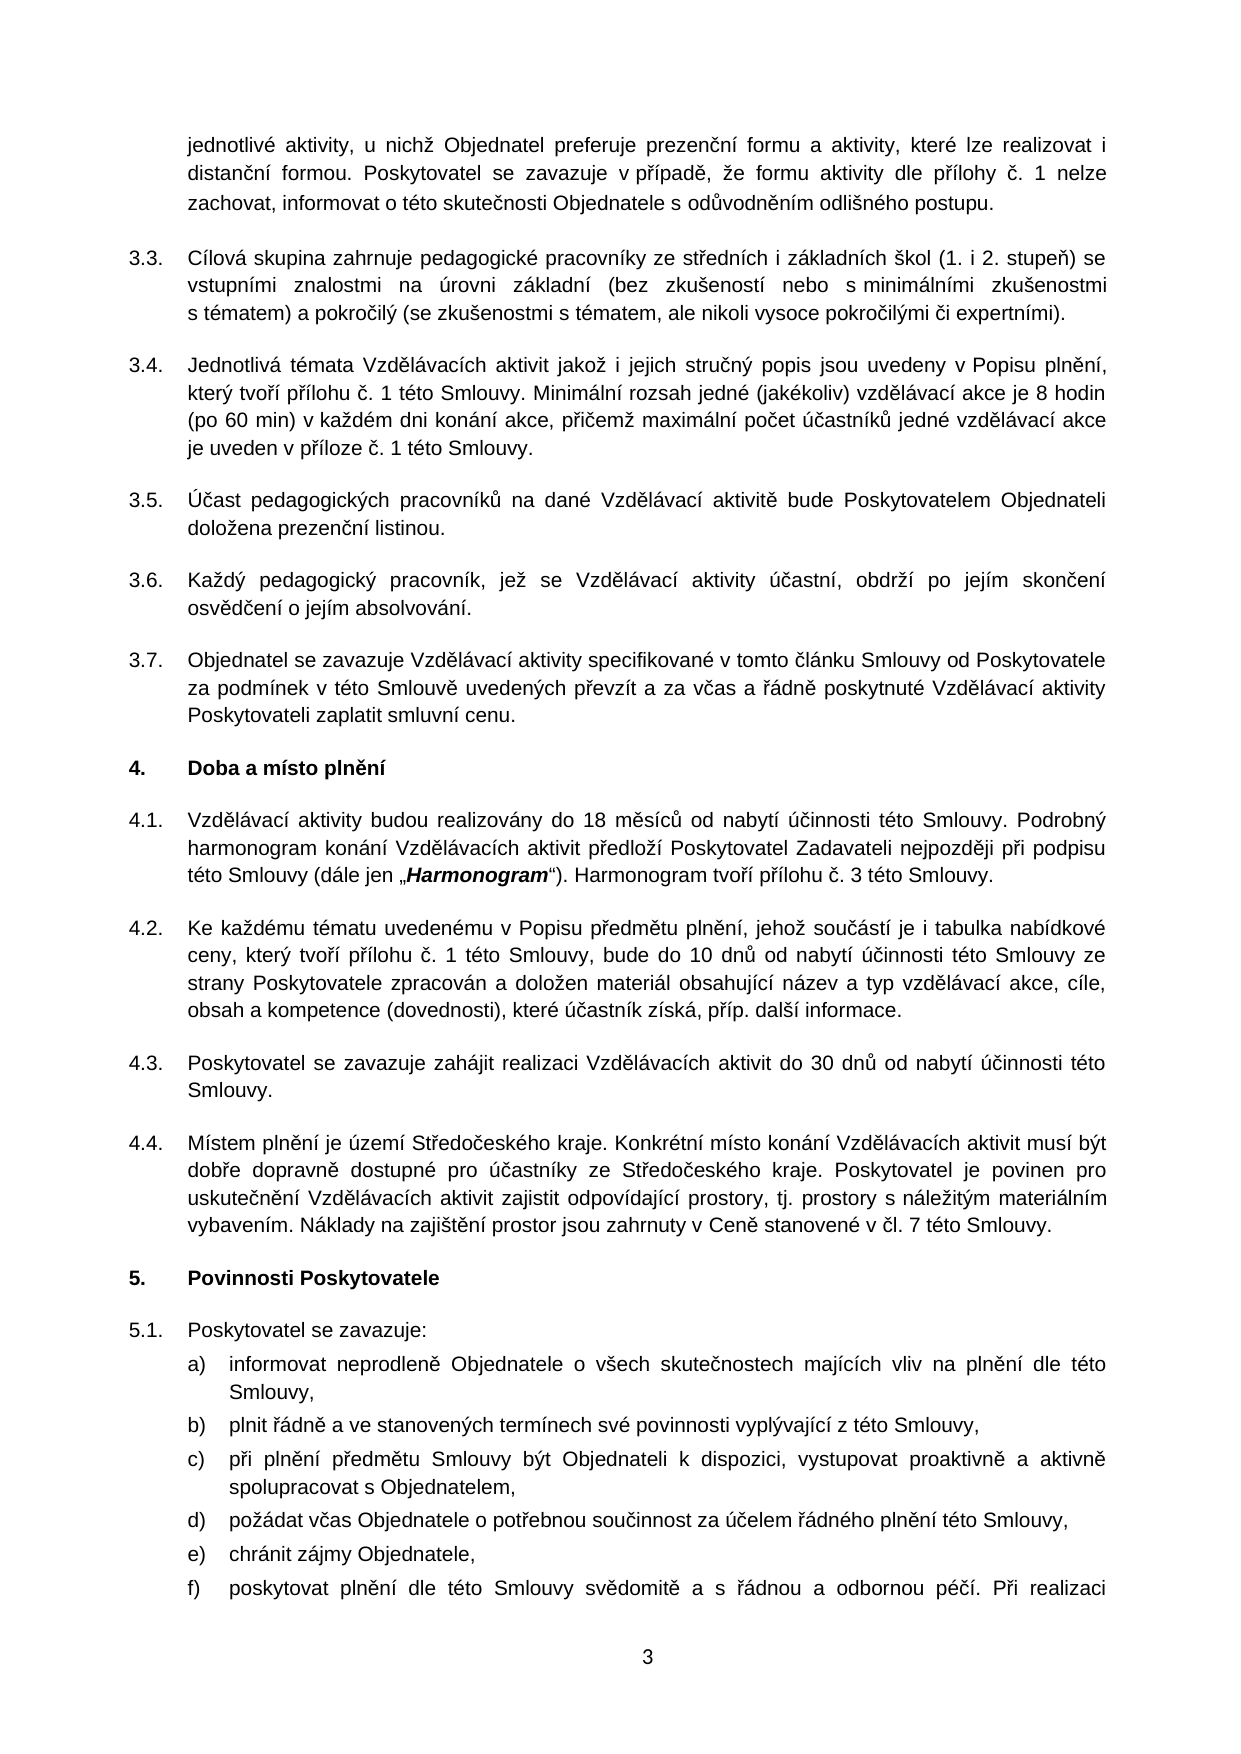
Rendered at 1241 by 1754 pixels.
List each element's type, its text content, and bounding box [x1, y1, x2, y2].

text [187, 1576, 1107, 1600]
subtitle Místem plnění je území Středočeského kraje. Konkrétní místo konání Vzdělávacích aktivit musí být dobře dopravně dostupné pro účastníky ze Středočeského kraje. Poskytovatel je povinen pro uskutečnění Vzdělávacích aktivit zajistit odpovídající prostory, tj. prostory s náležitým materiálním vybavením. Náklady na zajištění prostor jsou zahrnuty v Ceně stanovené v čl. 7 této Smlouvy. [128, 1131, 1107, 1237]
subtitle Doba a místo plnění [128, 756, 1107, 780]
subtitle Poskytovatel se zavazuje zahájit realizaci Vzdělávacích aktivit do 30 dnů od nabytí účinnosti této Smlouvy. [128, 1051, 1107, 1102]
subtitle Poskytovatel se zavazuje: [128, 1318, 1107, 1342]
text požádat včas Objednatele o potřebnou součinnost za účelem řádného plnění této Smlouvy, [187, 1508, 1107, 1532]
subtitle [128, 133, 1107, 217]
text plnit řádně a ve stanovených termínech své povinnosti vyplývající z této Smlouvy, [187, 1413, 1107, 1437]
subtitle Vzdělávací aktivity budou realizovány do 18 měsíců od nabytí účinnosti této Smlouvy. Podrobný harmonogram konání Vzdělávacích aktivit předloží Poskytovatel Zadavateli nejpozději při podpisu této Smlouvy (dále jen „Harmonogram“). Harmonogram tvoří přílohu č. 3 této Smlouvy. [128, 808, 1107, 887]
subtitle Jednotlivá témata Vzdělávacích aktivit jakož i jejich stručný popis jsou uvedeny v Popisu plnění, který tvoří přílohu č. 1 této Smlouvy. Minimální rozsah jedné (jakékoliv) vzdělávací akce je 8 hodin (po 60 min) v každém dni konání akce, přičemž maximální počet účastníků jedné vzdělávací akce je uveden v příloze č. 1 této Smlouvy. [128, 353, 1107, 460]
subtitle Objednatel se zavazuje Vzdělávací aktivity specifikované v tomto článku Smlouvy od Poskytovatele za podmínek v této Smlouvě uvedených převzít a za včas a řádně poskytnuté Vzdělávací aktivity Poskytovateli zaplatit smluvní cenu. [128, 648, 1107, 727]
text při plnění předmětu Smlouvy být Objednateli k dispozici, vystupovat proaktivně a aktivně spolupracovat s Objednatelem, [187, 1447, 1107, 1498]
subtitle Každý pedagogický pracovník, jež se Vzdělávací aktivity účastní, obdrží po jejím skončení osvědčení o jejím absolvování. [128, 568, 1107, 620]
text chránit zájmy Objednatele, [187, 1542, 1107, 1566]
subtitle Účast pedagogických pracovníků na dané Vzdělávací aktivitě bude Poskytovatelem Objednateli doložena prezenční listinou. [128, 488, 1107, 540]
subtitle Ke každému tématu uvedenému v Popisu předmětu plnění, jehož součástí je i tabulka nabídkové ceny, který tvoří přílohu č. 1 této Smlouvy, bude do 10 dnů od nabytí účinnosti této Smlouvy ze strany Poskytovatele zpracován a doložen materiál obsahující název a typ vzdělávací akce, cíle, obsah a kompetence (dovednosti), které účastník získá, příp. další informace. [128, 916, 1107, 1022]
subtitle Povinnosti Poskytovatele [128, 1266, 1107, 1290]
list informovat neprodleně Objednatele o všech skutečnostech majících vliv na plnění dle této Smlouvy, [187, 1352, 1107, 1403]
subtitle Cílová skupina zahrnuje pedagogické pracovníky ze středních i základních škol (1. i 2. stupeň) se vstupními znalostmi na úrovni základní (bez zkušeností nebo s minimálními zkušenostmi s tématem) a pokročilý (se zkušenostmi s tématem, ale nikoli vysoce pokročilými či expertními). [128, 246, 1107, 325]
